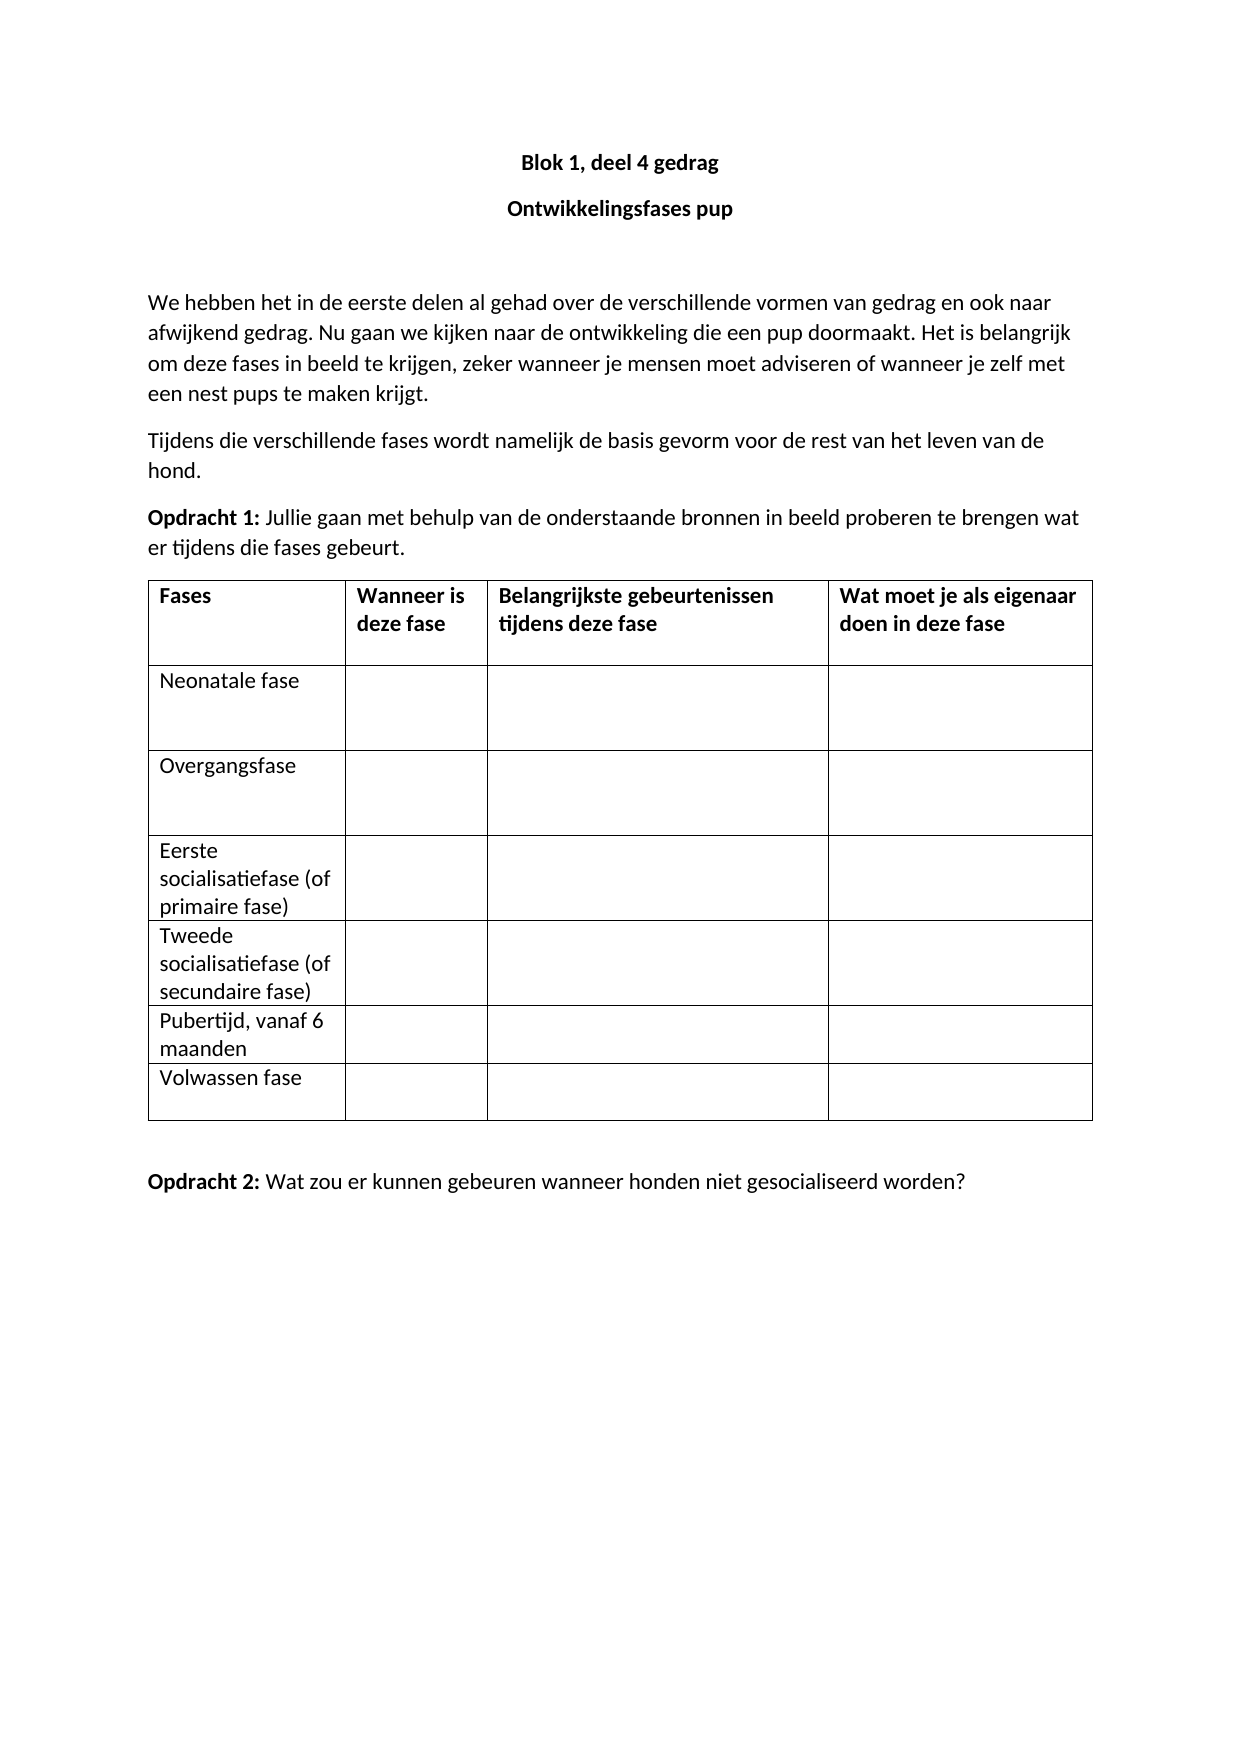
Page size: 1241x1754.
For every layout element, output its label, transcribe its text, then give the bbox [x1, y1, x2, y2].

table_cell [829, 1006, 1092, 1062]
table_header Belangrijkste gebeurtenissen tijdens deze fase [488, 581, 828, 665]
table_cell Neonatale fase [149, 666, 345, 750]
table_cell [346, 1006, 487, 1062]
table_cell [488, 921, 828, 1005]
text Ontwikkelingsfases pup [148, 194, 1093, 222]
table_cell [346, 836, 487, 920]
text Blok 1, deel 4 gedrag [148, 148, 1093, 176]
table_cell Tweede socialisatiefase (of secundaire fase) [149, 921, 345, 1005]
table_cell [346, 921, 487, 1005]
table_cell [488, 1006, 828, 1062]
table_cell [829, 666, 1092, 750]
table_cell Pubertijd, vanaf 6 maanden [149, 1006, 345, 1062]
table_cell [346, 751, 487, 835]
table_cell [346, 666, 487, 750]
text Tijdens die verschillende fases wordt namelijk de basis gevorm voor de rest van het leven van de hond. [148, 426, 1093, 484]
table_cell Eerste socialisatiefase (of primaire fase) [149, 836, 345, 920]
table_header Wat moet je als eigenaar doen in deze fase [829, 581, 1092, 665]
table_header Wanneer is deze fase [346, 581, 487, 665]
table_cell [829, 751, 1092, 835]
table_cell Overgangsfase [149, 751, 345, 835]
text We hebben het in de eerste delen al gehad over de verschillende vormen van gedrag en ook naar afwijkend gedrag. Nu gaan we kijken naar de ontwikkeling die een pup doormaakt. Het is belangrijk om deze fases in beeld te krijgen, zeker wanneer je mensen moet adviseren of wanneer je zelf met een nest pups te maken krijgt. [148, 288, 1093, 407]
table_cell [346, 1064, 487, 1119]
table_header Fases [149, 581, 345, 665]
text Opdracht 2: Wat zou er kunnen gebeuren wanneer honden niet gesocialiseerd worden? [148, 1167, 1093, 1196]
table_cell [829, 1064, 1092, 1119]
text Opdracht 1: Jullie gaan met behulp van de onderstaande bronnen in beeld proberen te brengen wat er tijdens die fases gebeurt. [148, 503, 1093, 561]
table_cell [829, 921, 1092, 1005]
table_cell [488, 1064, 828, 1119]
table_cell [488, 666, 828, 750]
table_cell [829, 836, 1092, 920]
table_cell Volwassen fase [149, 1064, 345, 1119]
table_cell [488, 751, 828, 835]
table_cell [488, 836, 828, 920]
